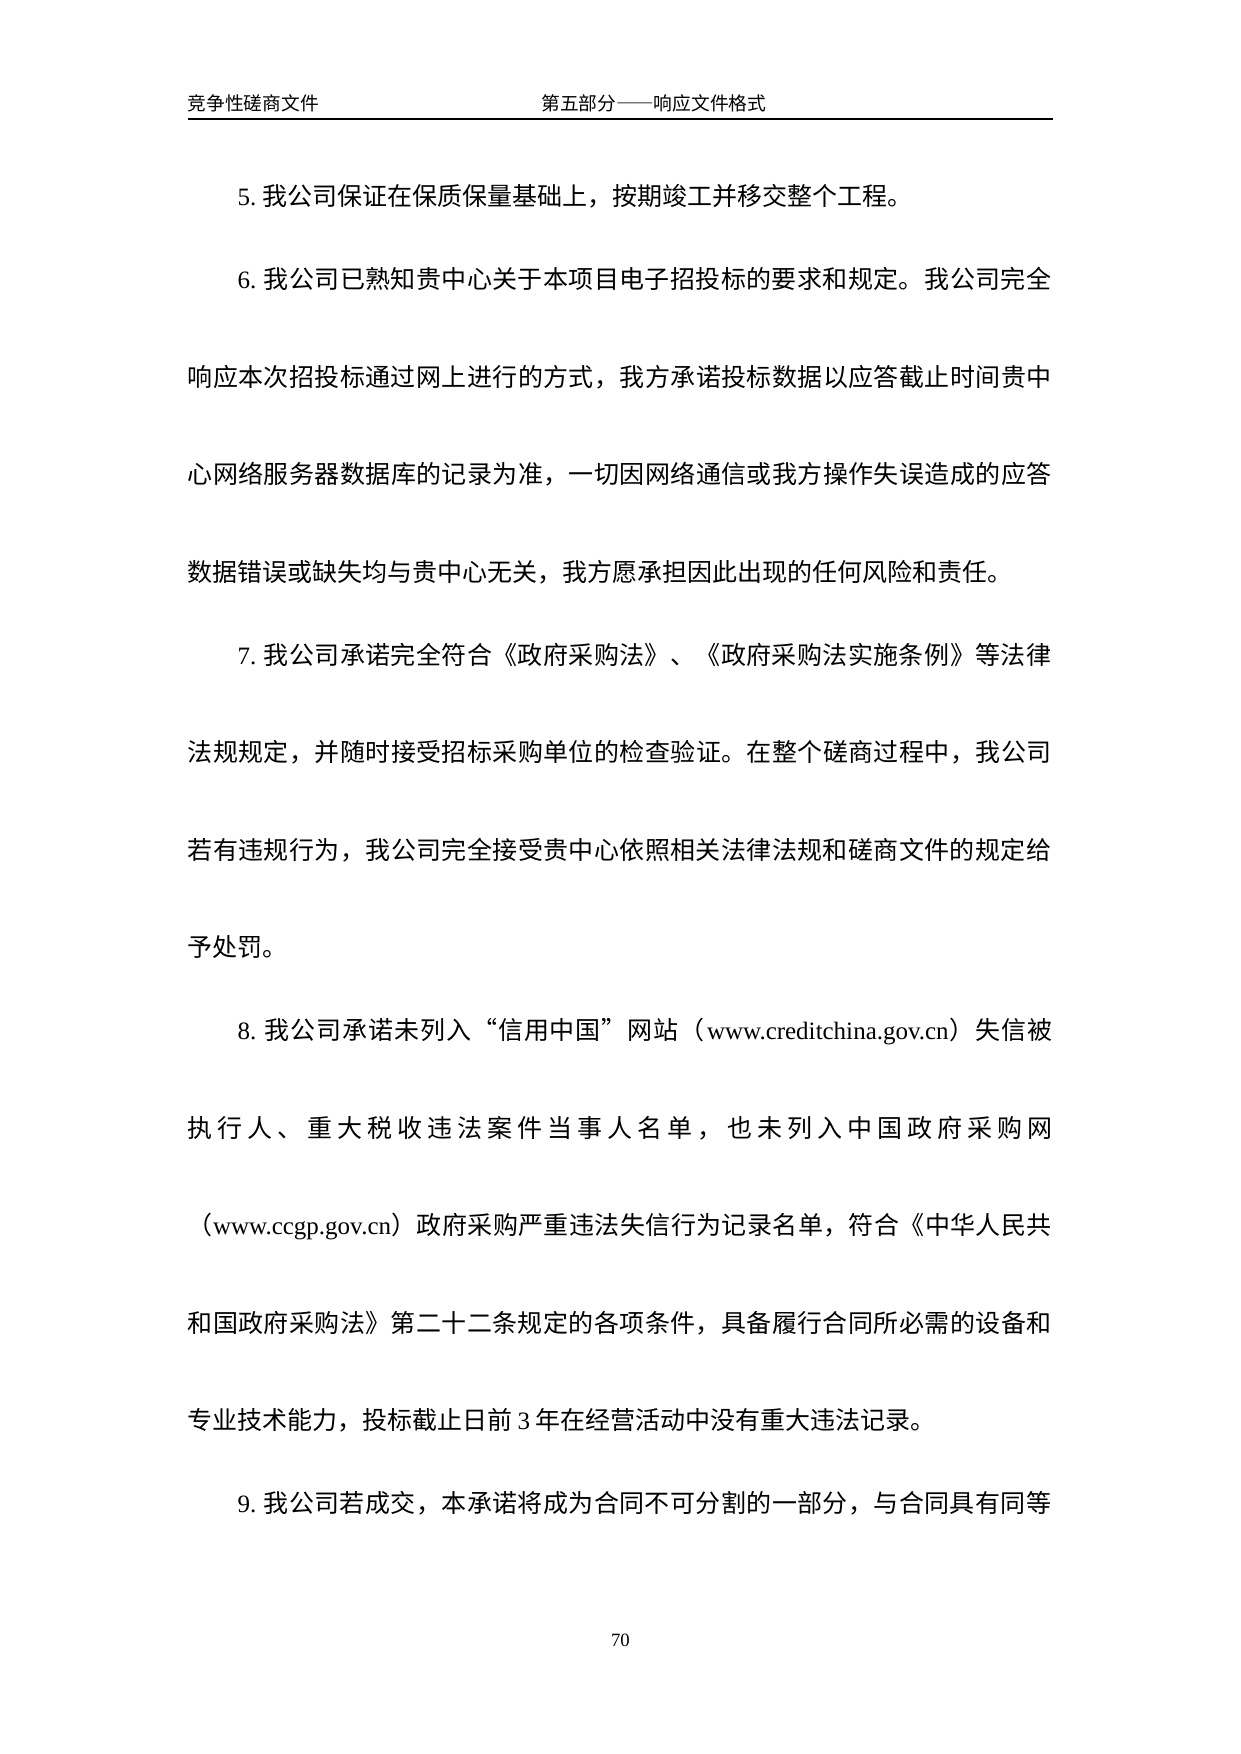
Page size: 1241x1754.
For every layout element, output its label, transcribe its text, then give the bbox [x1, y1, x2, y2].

text 8. 我公司承诺未列入“信用中国”网站（www.creditchina.gov.cn）失信被执行人、重大税收违法案件当事人名单，也未列入中国政府采购网（www.ccgp.gov.cn）政府采购严重违法失信行为记录名单，符合《中华人民共和国政府采购法》第二十二条规定的各项条件，具备履行合同所必需的设备和专业技术能力，投标截止日前3年在经营活动中没有重大违法记录。 [187, 996, 1053, 1451]
text 5. 我公司保证在保质保量基础上，按期竣工并移交整个工程。 [187, 162, 1053, 227]
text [187, 1469, 1053, 1534]
text 6. 我公司已熟知贵中心关于本项目电子招投标的要求和规定。我公司完全响应本次招投标通过网上进行的方式，我方承诺投标数据以应答截止时间贵中心网络服务器数据库的记录为准，一切因网络通信或我方操作失误造成的应答数据错误或缺失均与贵中心无关，我方愿承担因此出现的任何风险和责任。 [187, 245, 1053, 603]
text 7. 我公司承诺完全符合《政府采购法》、《政府采购法实施条例》等法律法规规定，并随时接受招标采购单位的检查验证。在整个磋商过程中，我公司若有违规行为，我公司完全接受贵中心依照相关法律法规和磋商文件的规定给予处罚。 [187, 621, 1053, 978]
